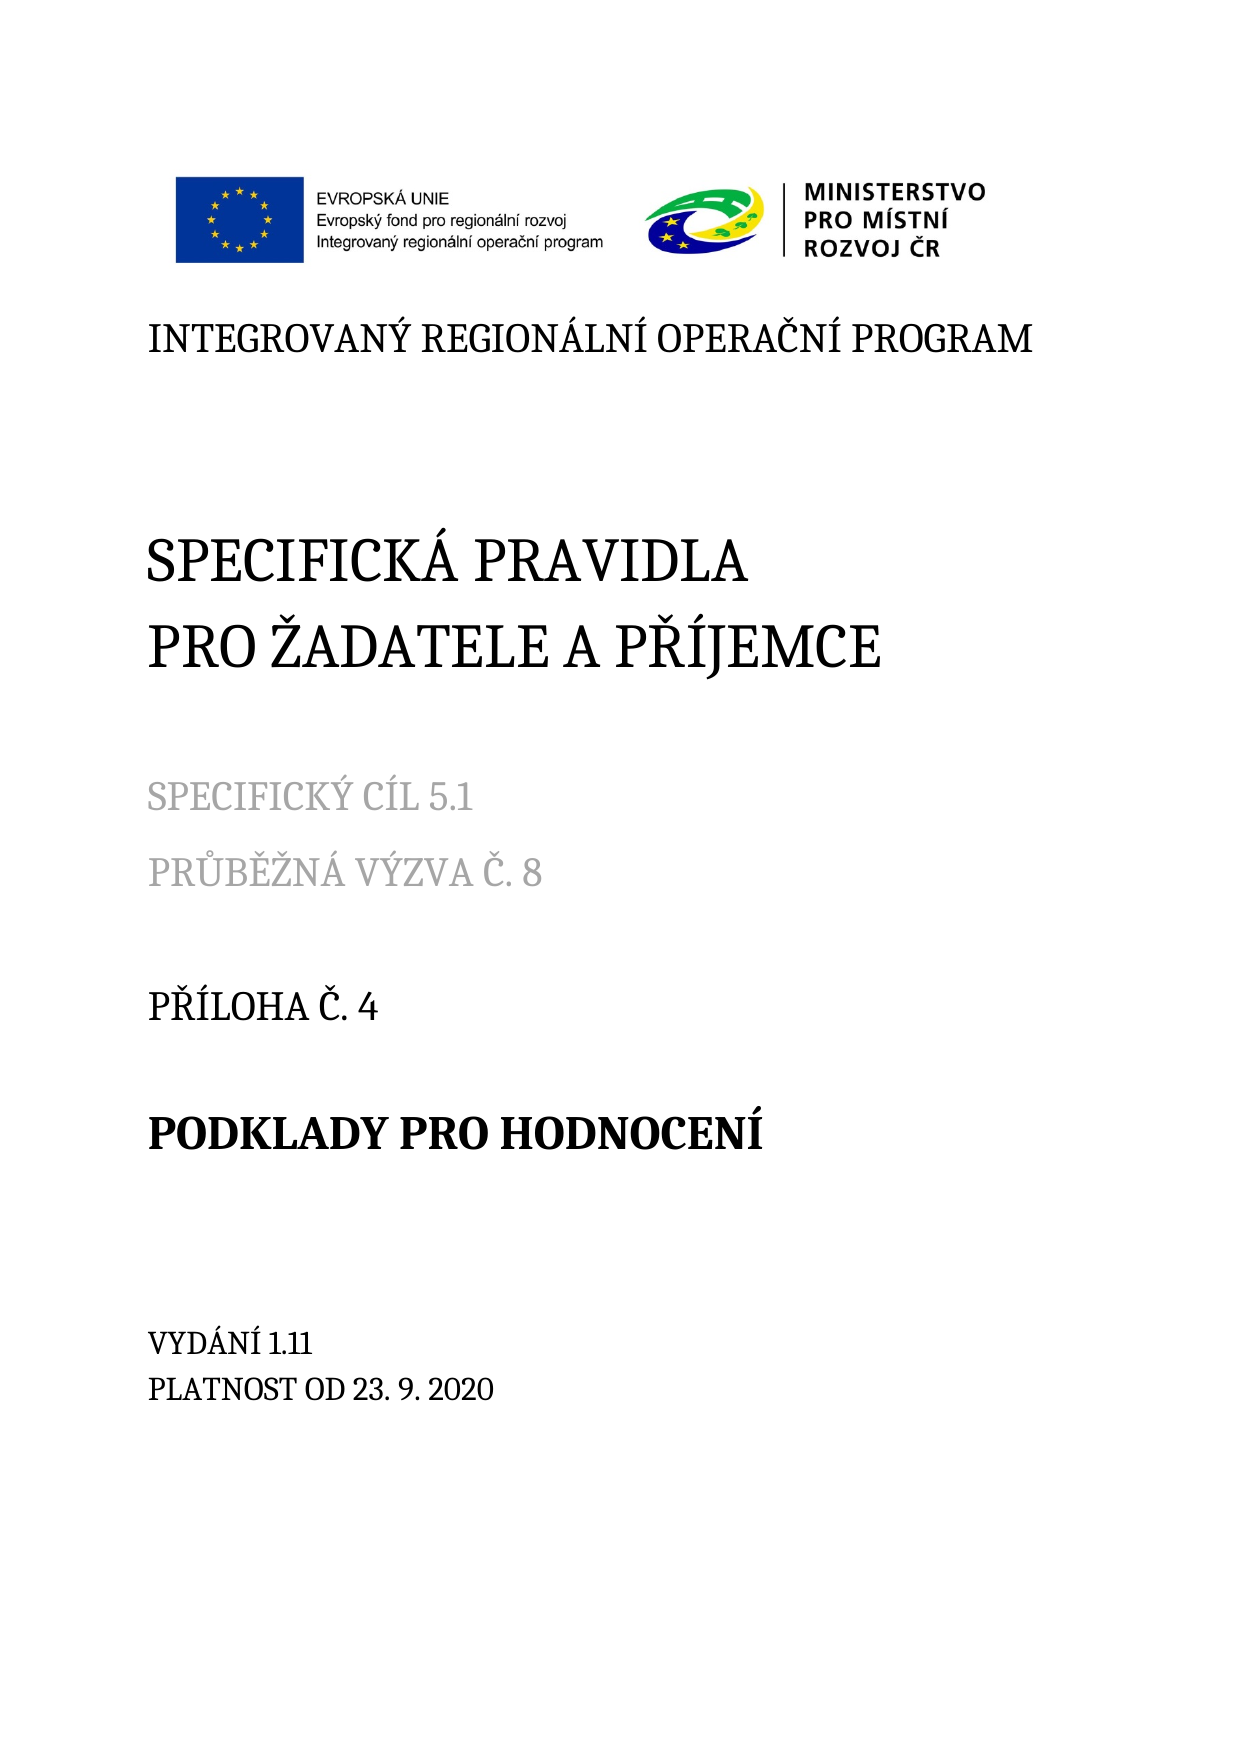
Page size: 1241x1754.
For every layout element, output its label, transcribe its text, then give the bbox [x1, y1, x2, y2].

text SPECIFICKÝ CÍL 5.1 [148, 773, 1093, 821]
text průběžná výzva č. 8 [148, 849, 1093, 897]
picture [147, 147, 1013, 291]
text PŘÍLOHA Č. 4 [148, 983, 1093, 1031]
text pLATNOST OD 23. 9. 2020 [148, 1370, 1093, 1408]
text Podklady pro hodnocení [148, 1106, 1093, 1161]
text PRO ŽADATELE A PŘÍJEMCE [148, 611, 1093, 683]
text INTEGROVANÝ REGIONÁLNÍ OPERAČNÍ PROGRAM [148, 315, 1093, 363]
text VYDÁNÍ 1.11 [148, 1324, 1093, 1362]
text SPECIFICKÁ PRAVIDLA [148, 525, 1093, 597]
